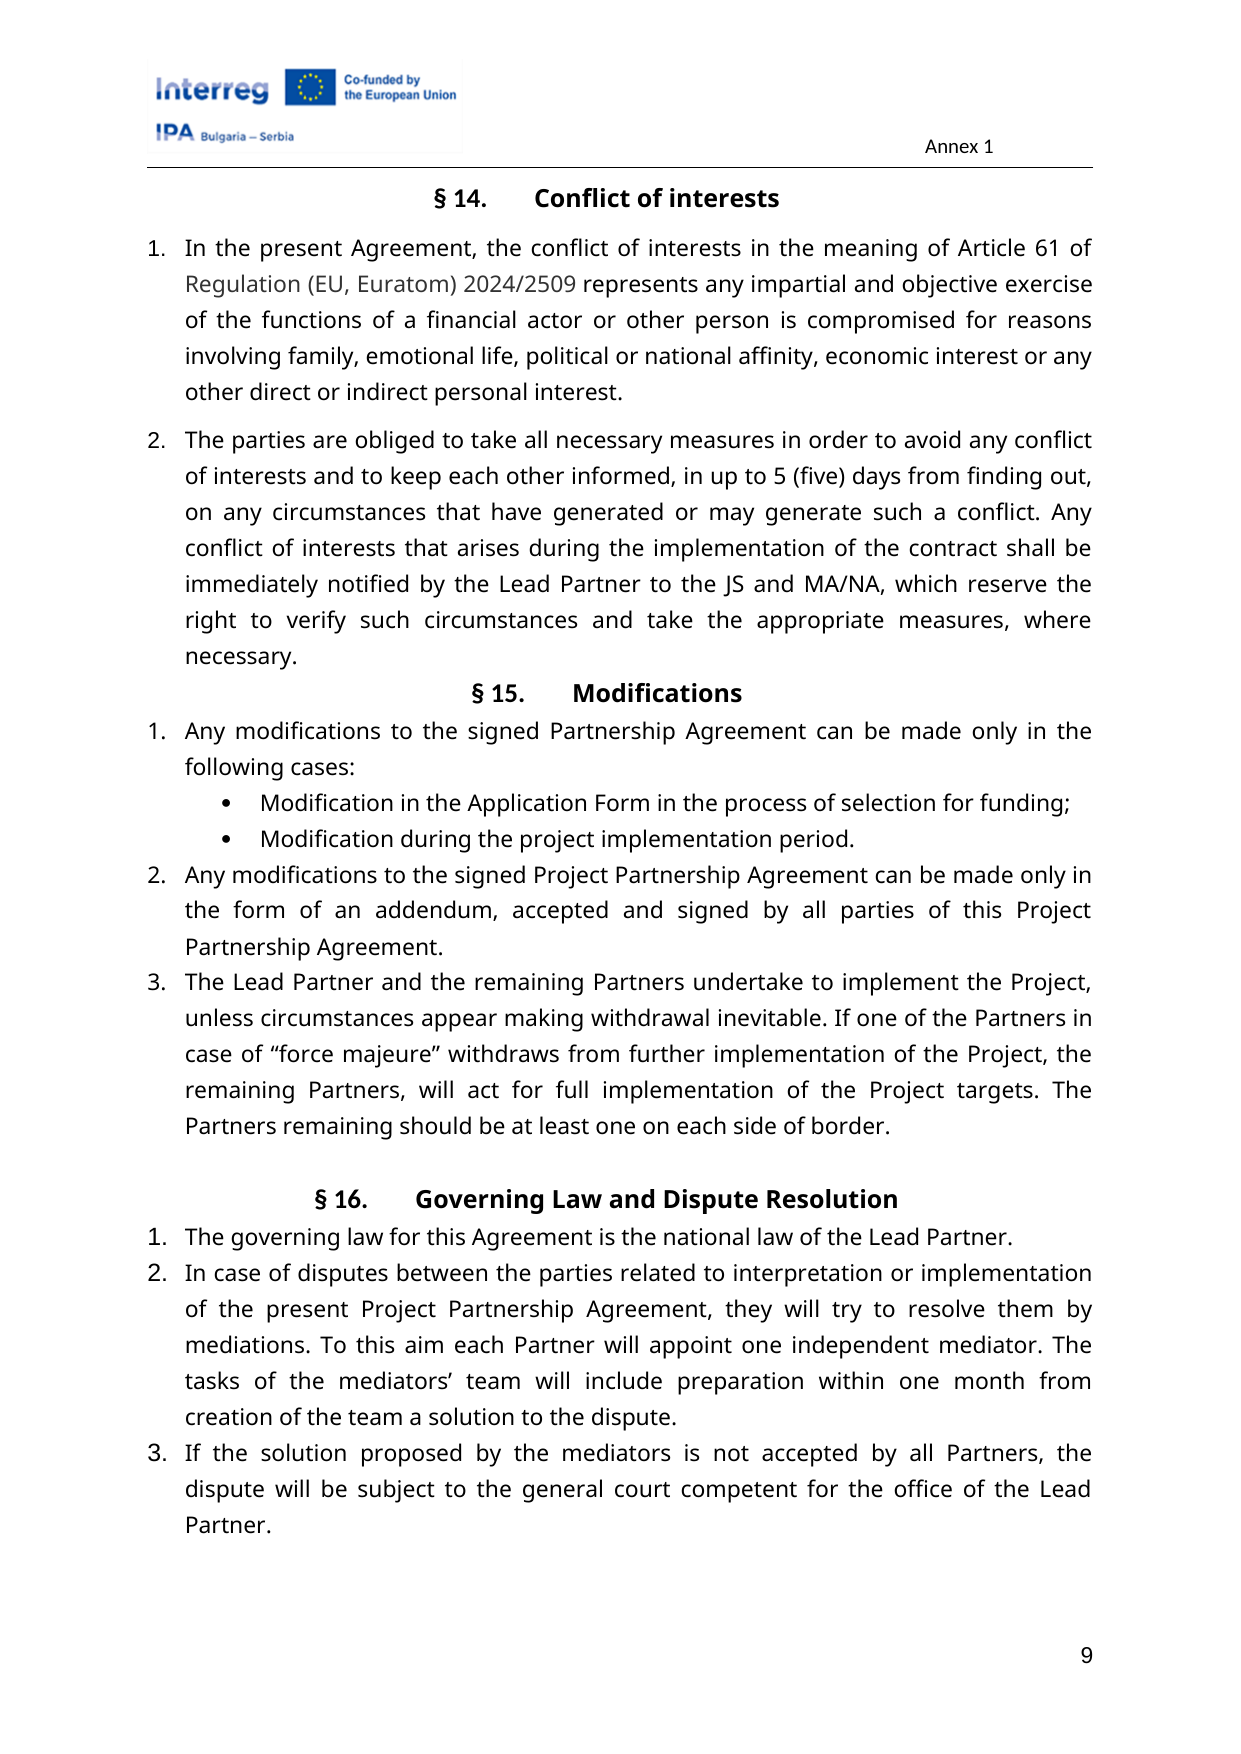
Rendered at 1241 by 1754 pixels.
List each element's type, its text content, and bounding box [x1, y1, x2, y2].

list In case of disputes between the parties related to interpretation or implementation of the present Project Partnership Agreement, they will try to resolve them by mediations. To this aim each Partner will appoint one independent mediator. The tasks of the mediators’ team will include preparation within one month from creation of the team a solution to the dispute. [147, 1257, 1093, 1432]
list If the solution proposed by the mediators is not accepted by all Partners, the dispute will be subject to the general court competent for the office of the Lead Partner. [147, 1437, 1093, 1540]
text Governing Law and Dispute Resolution [147, 1182, 1093, 1216]
picture [147, 59, 463, 154]
list Any modifications to the signed Partnership Agreement can be made only in the following cases: [147, 715, 1093, 782]
list Modification during the project implementation period. [222, 823, 1093, 854]
list The governing law for this Agreement is the national law of the Lead Partner. [147, 1221, 1093, 1252]
list Modification in the Application Form in the process of selection for funding; [222, 787, 1093, 818]
text Conflict of interests [147, 180, 1093, 214]
list In the present Agreement, the conflict of interests in the meaning of Article 61 of Regulation (EU, Euratom) 2024/2509 represents any impartial and objective exercise of the functions of a financial actor or other person is compromised for reasons involving family, emotional life, political or national affinity, economic interest or any other direct or indirect personal interest. [147, 232, 1093, 407]
list The Lead Partner and the remaining Partners undertake to implement the Project, unless circumstances appear making withdrawal inevitable. If one of the Partners in case of “force majeure” withdraws from further implementation of the Project, the remaining Partners, will act for full implementation of the Project targets. The Partners remaining should be at least one on each side of border. [147, 966, 1093, 1141]
list The parties are obliged to take all necessary measures in order to avoid any conflict of interests and to keep each other informed, in up to 5 (five) days from finding out, on any circumstances that have generated or may generate such a conflict. Any conflict of interests that arises during the implementation of the contract shall be immediately notified by the Lead Partner to the JS and MA/NA, which reserve the right to verify such circumstances and take the appropriate measures, where necessary. [147, 424, 1093, 671]
text Modifications [147, 676, 1093, 710]
list Any modifications to the signed Project Partnership Agreement can be made only in the form of an addendum, accepted and signed by all parties of this Project Partnership Agreement. [147, 858, 1093, 962]
